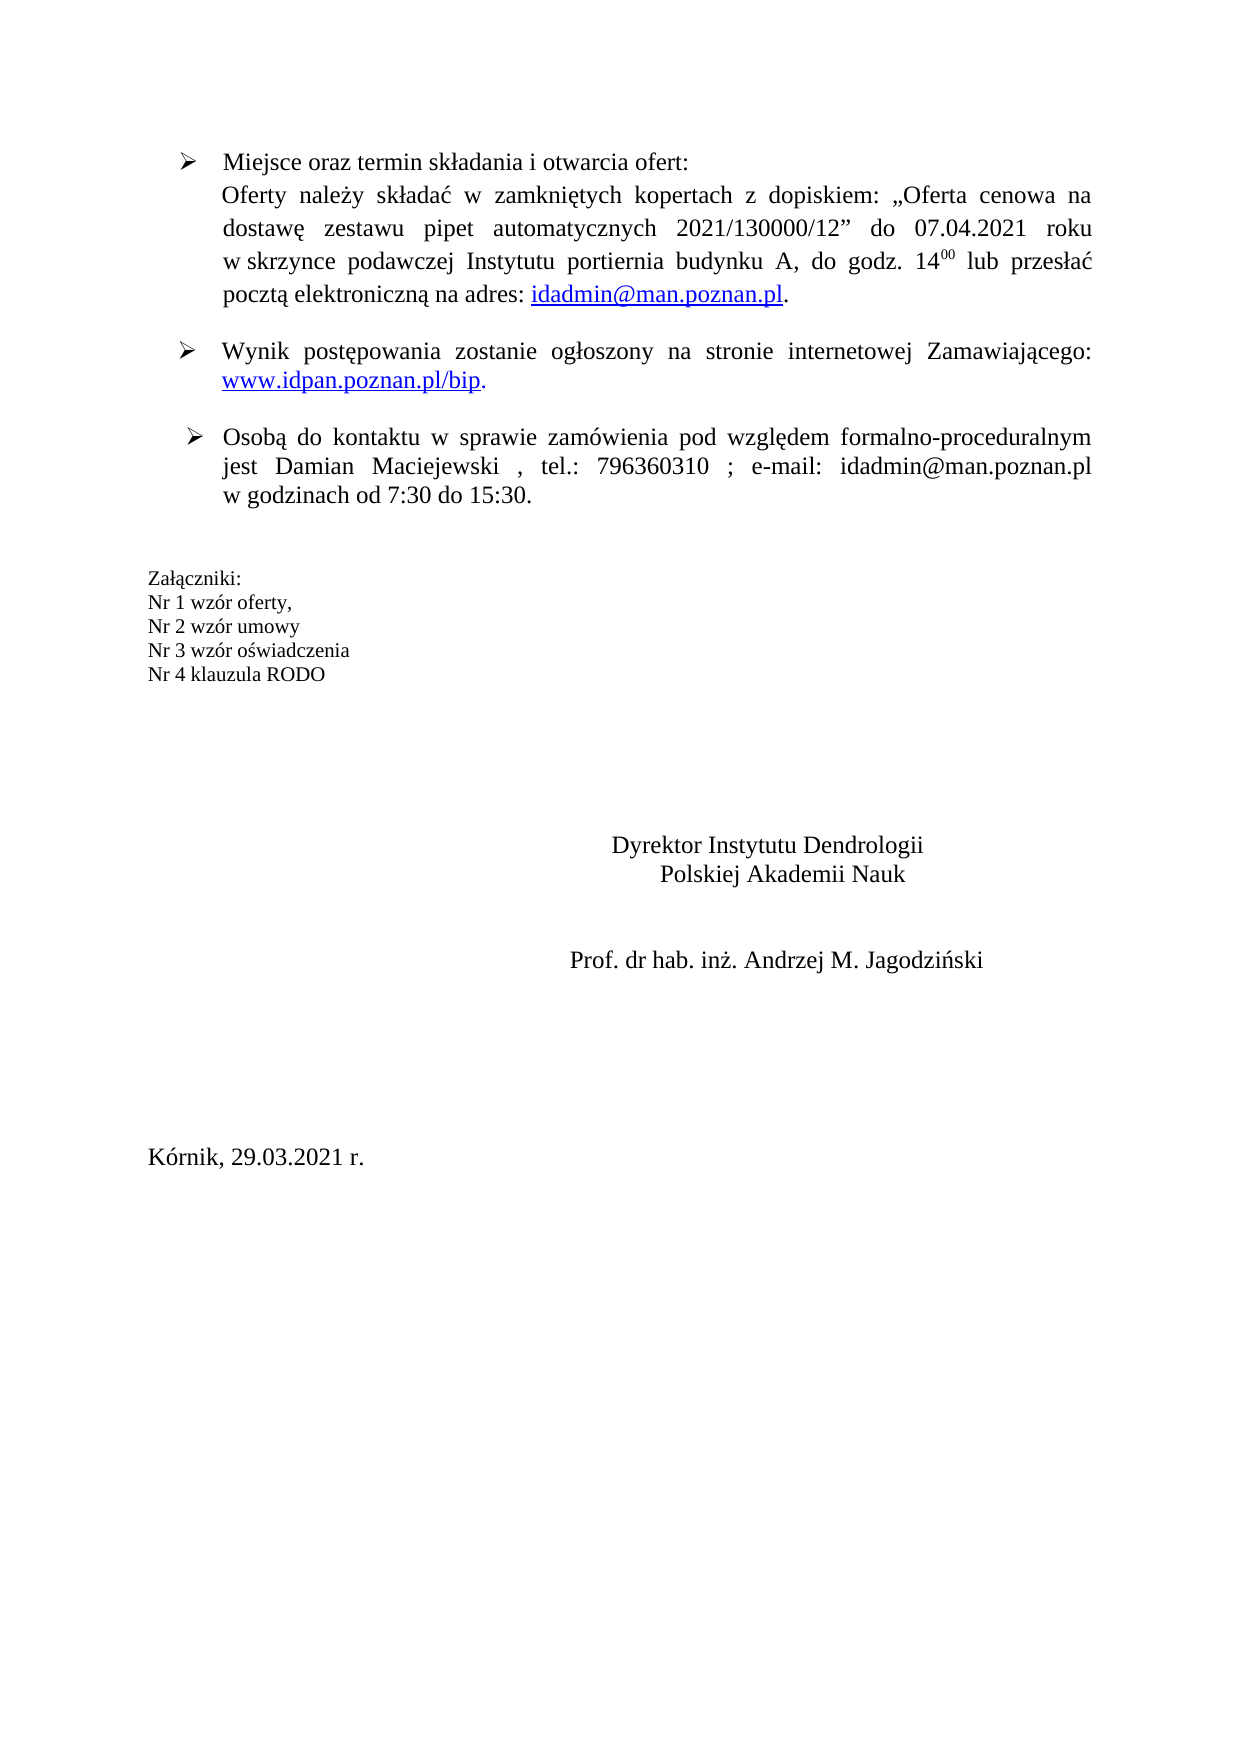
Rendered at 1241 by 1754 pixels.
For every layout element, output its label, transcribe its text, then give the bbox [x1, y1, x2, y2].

text Kórnik, 29.03.2021 r. [148, 1142, 1093, 1171]
text Prof. dr hab. inż. Andrzej M. Jagodziński [148, 945, 1093, 974]
text Załączniki: [148, 566, 1093, 590]
text Nr 2 wzór umowy [148, 614, 1093, 638]
text Nr 4 klauzula RODO [148, 662, 1093, 686]
text Dyrektor Instytutu Dendrologii [369, 830, 1093, 859]
subtitle Miejsce oraz termin składania i otwarcia ofert: [178, 147, 1093, 176]
list Wynik postępowania zostanie ogłoszony na stronie internetowej Zamawiającego: www.idpan.poznan.pl/bip. [177, 336, 1093, 394]
text Polskiej Akademii Nauk [148, 859, 1093, 888]
list Osobą do kontaktu w sprawie zamówienia pod względem formalno-proceduralnym jest Damian Maciejewski , tel.: 796360310 ; e-mail: idadmin@man.poznan.pl w godzinach od 7:30 do 15:30. [185, 422, 1093, 509]
text Nr 3 wzór oświadczenia [148, 638, 1093, 662]
subtitle Oferty należy składać w zamkniętych kopertach z dopiskiem: „Oferta cenowa na dostawę zestawu pipet automatycznych 2021/130000/12” do 07.04.2021 roku w skrzynce podawczej Instytutu portiernia budynku A, do godz. 1400 lub przesłać pocztą elektroniczną na adres: idadmin@man.poznan.pl. [221, 180, 1093, 308]
text Nr 1 wzór oferty, [148, 590, 1093, 614]
